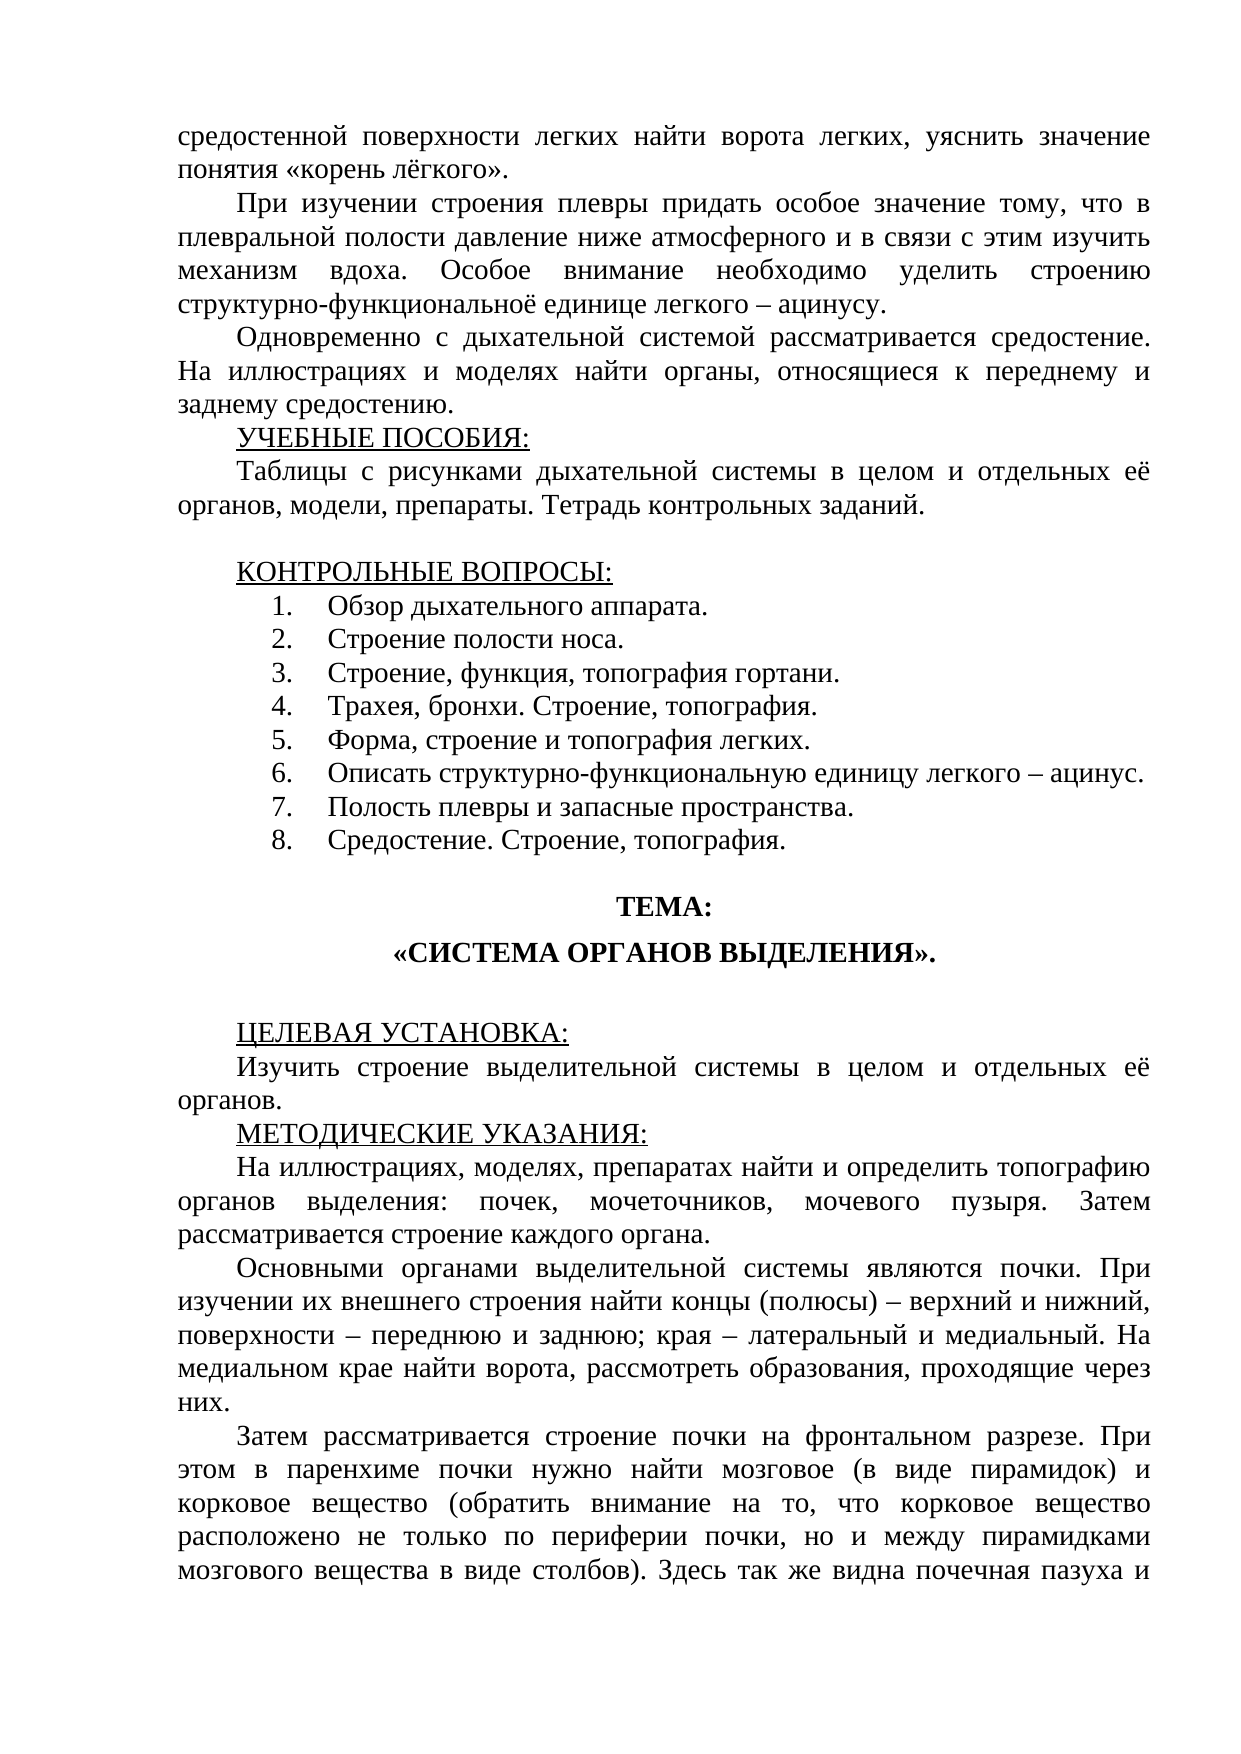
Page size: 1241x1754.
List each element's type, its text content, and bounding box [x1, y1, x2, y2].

text УЧЕБНЫЕ ПОСОБИЯ: [177, 420, 1152, 453]
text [177, 118, 1152, 185]
text Одновременно с дыхательной системой рассматривается средостение. На иллюстрациях и моделях найти органы, относящиеся к переднему и заднему средостению. [177, 319, 1152, 420]
text ТЕМА: [177, 889, 1152, 923]
text «СИСТЕМА ОРГАНОВ ВЫДЕЛЕНИЯ». [177, 936, 1152, 969]
list Строение, функция, топография гортани. [177, 655, 1152, 688]
list Трахея, бронхи. Строение, топография. [177, 688, 1152, 722]
text На иллюстрациях, моделях, препаратах найти и определить топографию органов выделения: почек, мочеточников, мочевого пузыря. Затем рассматривается строение каждого органа. [177, 1149, 1152, 1250]
list Описать структурно-функциональную единицу легкого – ацинус. [177, 755, 1152, 789]
text Изучить строение выделительной системы в целом и отдельных её органов. [177, 1049, 1152, 1116]
list Средостение. Строение, топография. [177, 822, 1152, 856]
text МЕТОДИЧЕСКИЕ УКАЗАНИЯ: [177, 1116, 1152, 1149]
list Форма, строение и топография легких. [177, 722, 1152, 755]
text При изучении строения плевры придать особое значение тому, что в плевральной полости давление ниже атмосферного и в связи с этим изучить механизм вдоха. Особое внимание необходимо уделить строению структурно-функциональноё единице легкого – ацинусу. [177, 185, 1152, 319]
text КОНТРОЛЬНЫЕ ВОПРОСЫ: [177, 554, 1133, 588]
text Основными органами выделительной системы являются почки. При изучении их внешнего строения найти концы (полюсы) – верхний и нижний, поверхности – переднюю и заднюю; края – латеральный и медиальный. На медиальном крае найти ворота, рассмотреть образования, проходящие через них. [177, 1250, 1152, 1418]
list Обзор дыхательного аппарата. [177, 588, 1152, 621]
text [177, 1418, 1152, 1585]
list Строение полости носа. [177, 621, 1152, 655]
text Таблицы с рисунками дыхательной системы в целом и отдельных её органов, модели, препараты. Тетрадь контрольных заданий. [177, 453, 1152, 521]
text ЦЕЛЕВАЯ УСТАНОВКА: [177, 1015, 1152, 1049]
list Полость плевры и запасные пространства. [177, 789, 1152, 822]
